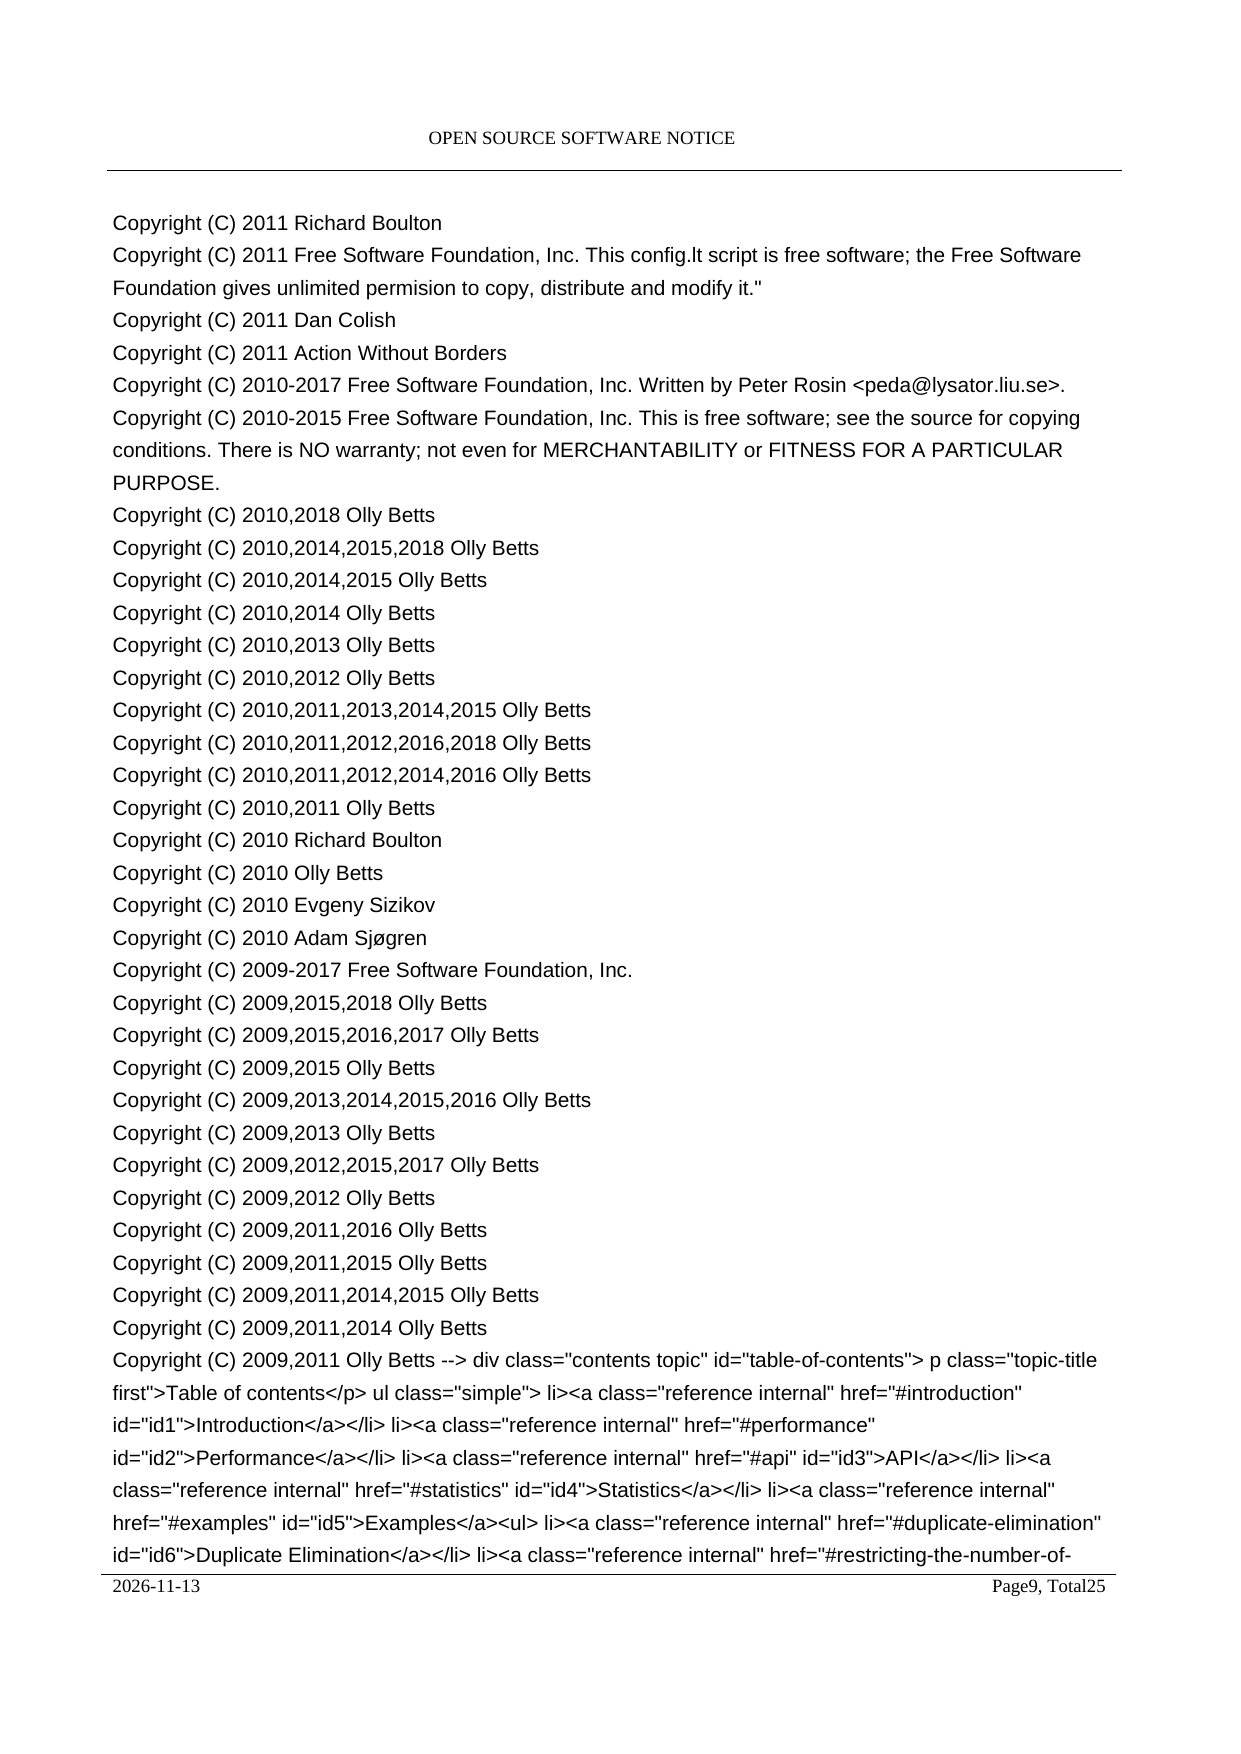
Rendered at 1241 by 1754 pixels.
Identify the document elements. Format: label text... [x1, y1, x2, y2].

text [112, 1344, 1128, 1571]
text Copyright (C) 2009-2017 Free Software Foundation, Inc. [112, 954, 1128, 986]
text Copyright (C) 2010,2011,2012,2014,2016 Olly Betts [112, 759, 1128, 791]
text Copyright (C) 2009,2012 Olly Betts [112, 1181, 1128, 1214]
text Copyright (C) 2009,2011,2016 Olly Betts [112, 1214, 1128, 1246]
text Copyright (C) 2010-2015 Free Software Foundation, Inc. This is free software; see the source for copying conditions. There is NO warranty; not even for MERCHANTABILITY or FITNESS FOR A PARTICULAR PURPOSE. [112, 401, 1128, 499]
text Copyright (C) 2010,2014,2015,2018 Olly Betts [112, 531, 1128, 564]
text Copyright (C) 2009,2015 Olly Betts [112, 1051, 1128, 1084]
text Copyright (C) 2009,2012,2015,2017 Olly Betts [112, 1149, 1128, 1181]
text Copyright (C) 2010 Richard Boulton [112, 824, 1128, 856]
text Copyright (C) 2009,2015,2018 Olly Betts [112, 986, 1128, 1019]
text Copyright (C) 2010-2017 Free Software Foundation, Inc. Written by Peter Rosin <peda@lysator.liu.se>. [112, 369, 1128, 401]
text Copyright (C) 2009,2011,2015 Olly Betts [112, 1246, 1128, 1279]
text Copyright (C) 2009,2013 Olly Betts [112, 1116, 1128, 1149]
text Copyright (C) 2011 Free Software Foundation, Inc. This config.lt script is free software; the Free Software Foundation gives unlimited permision to copy, distribute and modify it." [112, 239, 1128, 304]
text Copyright (C) 2010,2011 Olly Betts [112, 791, 1128, 824]
text Copyright (C) 2010,2014 Olly Betts [112, 596, 1128, 629]
text Copyright (C) 2010,2011,2013,2014,2015 Olly Betts [112, 694, 1128, 726]
text Copyright (C) 2011 Dan Colish [112, 304, 1128, 336]
text Copyright (C) 2010 Adam Sjøgren [112, 921, 1128, 954]
text Copyright (C) 2010 Evgeny Sizikov [112, 889, 1128, 921]
text Copyright (C) 2009,2011,2014 Olly Betts [112, 1311, 1128, 1344]
text Copyright (C) 2011 Action Without Borders [112, 336, 1128, 369]
text Copyright (C) 2010,2018 Olly Betts [112, 499, 1128, 531]
text Copyright (C) 2010,2013 Olly Betts [112, 629, 1128, 661]
text Copyright (C) 2009,2013,2014,2015,2016 Olly Betts [112, 1084, 1128, 1116]
text Copyright (C) 2009,2015,2016,2017 Olly Betts [112, 1019, 1128, 1051]
text Copyright (C) 2010,2011,2012,2016,2018 Olly Betts [112, 726, 1128, 759]
text Copyright (C) 2010,2012 Olly Betts [112, 661, 1128, 694]
text Copyright (C) 2010,2014,2015 Olly Betts [112, 564, 1128, 596]
text Copyright (C) 2011 Richard Boulton [112, 206, 1128, 239]
text Copyright (C) 2009,2011,2014,2015 Olly Betts [112, 1279, 1128, 1311]
text Copyright (C) 2010 Olly Betts [112, 856, 1128, 889]
